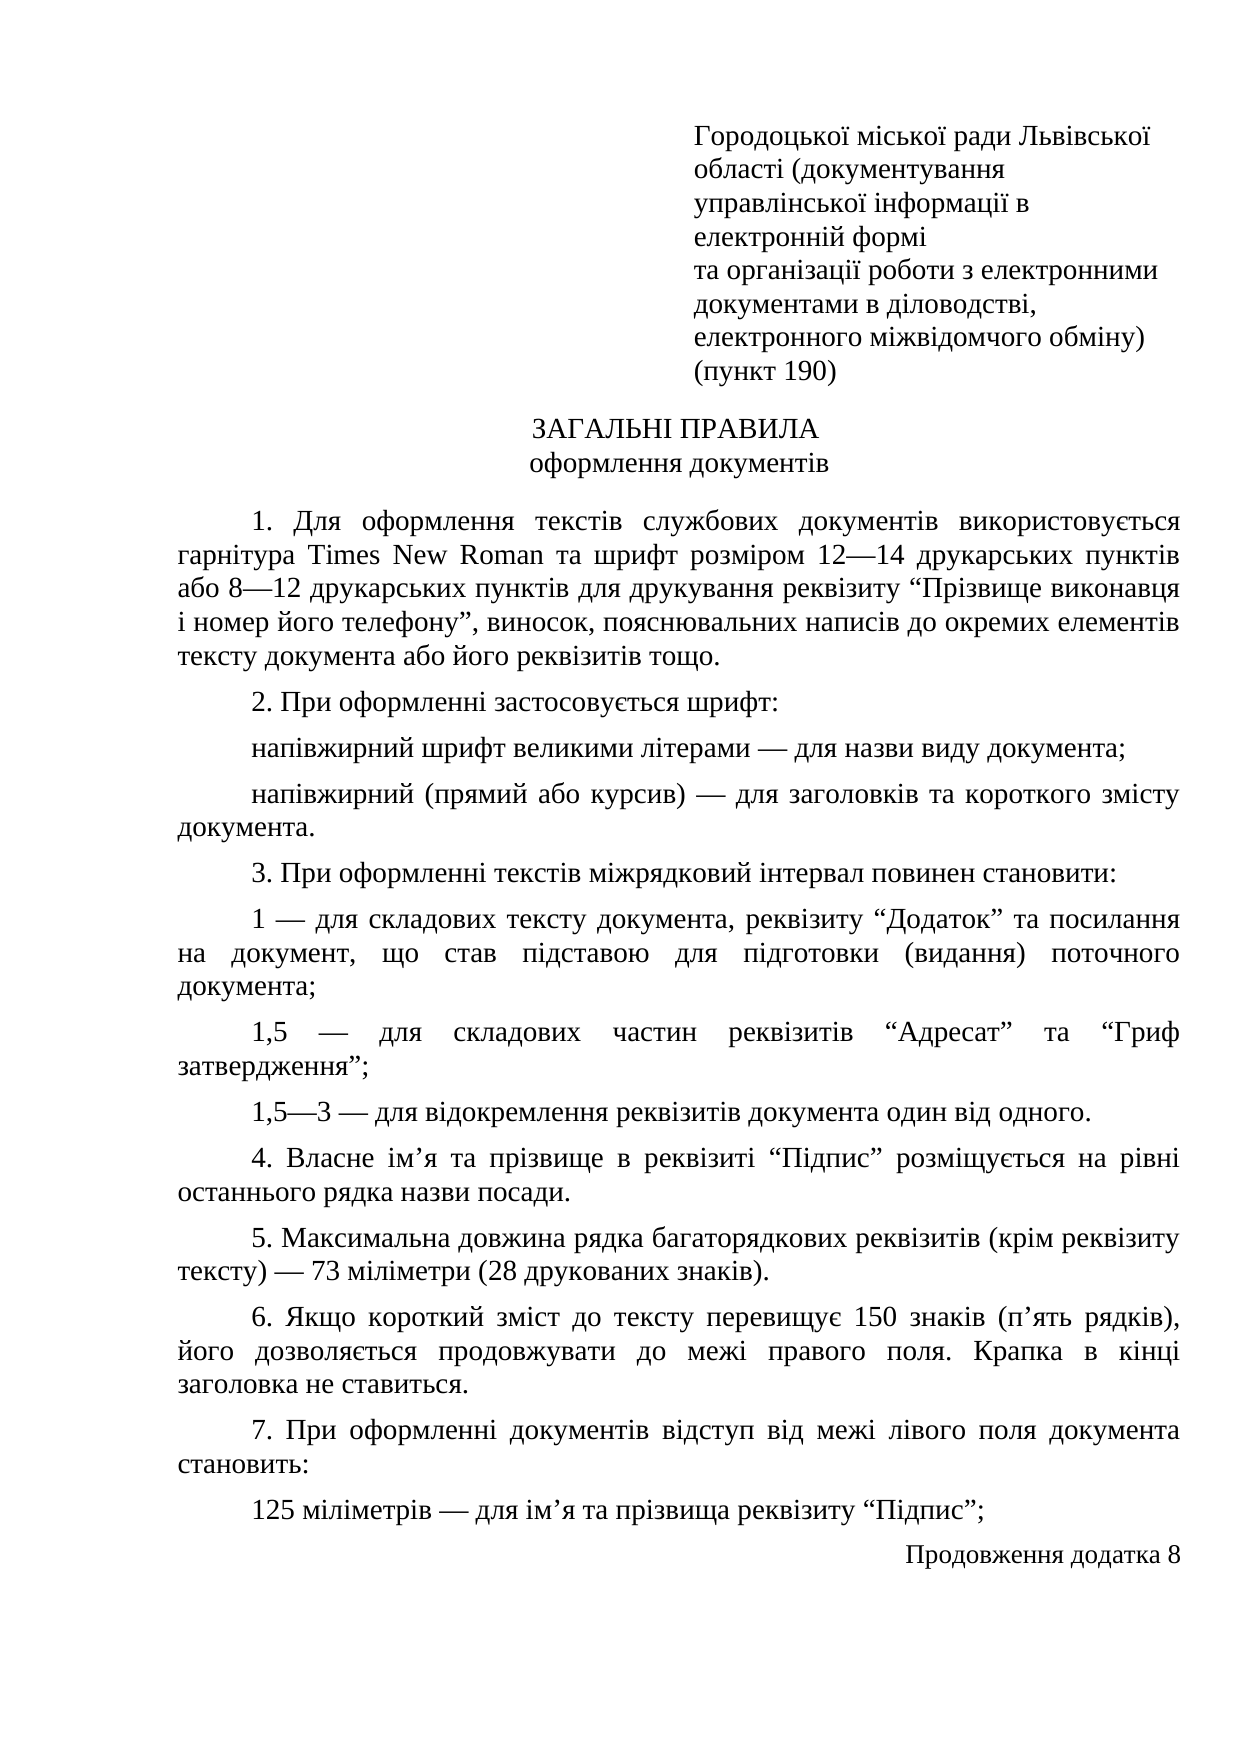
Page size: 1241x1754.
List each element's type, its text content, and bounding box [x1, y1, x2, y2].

text 1. Для оформлення текстів службових документів використовується гарнітура Times New Roman та шрифт розміром 12—14 друкарських пунктів або 8—12 друкарських пунктів для друкування реквізиту “Прізвище виконавця і номер його телефону”, виносок, пояснювальних написів до окремих елементів тексту документа або його реквізитів тощо. [177, 503, 1181, 671]
text 2. При оформленні застосовується шрифт: [177, 684, 1181, 717]
text напівжирний (прямий або курсив) — для заголовків та короткого змісту документа. [177, 776, 1181, 843]
text електронного міжвідомчого обміну) [693, 319, 1181, 353]
text 125 міліметрів — для ім’я та прізвища реквізиту “Підпис”; [177, 1492, 1181, 1526]
text та організації роботи з електронними документами в діловодстві, [693, 252, 1181, 319]
text ЗАГАЛЬНІ ПРАВИЛА оформлення документів [177, 411, 1181, 478]
text 1,5 — для складових частин реквізитів “Адресат” та “Гриф затвердження”; [177, 1014, 1181, 1082]
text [693, 118, 1181, 252]
text 1,5—3 — для відокремлення реквізитів документа один від одного. [177, 1094, 1181, 1128]
text Продовження додатка 8 [177, 1538, 1181, 1606]
text 7. При оформленні документів відступ від межі лівого поля документа становить: [177, 1412, 1181, 1479]
text 6. Якщо короткий зміст до тексту перевищує 150 знаків (п’ять рядків), його дозволяється продовжувати до межі правого поля. Крапка в кінці заголовка не ставиться. [177, 1299, 1181, 1400]
text 1 — для складових тексту документа, реквізиту “Додаток” та посилання на документ, що став підставою для підготовки (видання) поточного документа; [177, 901, 1181, 1002]
text 5. Максимальна довжина рядка багаторядкових реквізитів (крім реквізиту тексту) — 73 міліметри (28 друкованих знаків). [177, 1220, 1181, 1287]
text 3. При оформленні текстів міжрядковий інтервал повинен становити: [177, 855, 1181, 889]
text 4. Власне ім’я та прізвище в реквізиті “Підпис” розміщується на рівні останнього рядка назви посади. [177, 1140, 1181, 1207]
text напівжирний шрифт великими літерами — для назви виду документа; [177, 730, 1181, 763]
text (пункт 190) [693, 353, 1181, 386]
